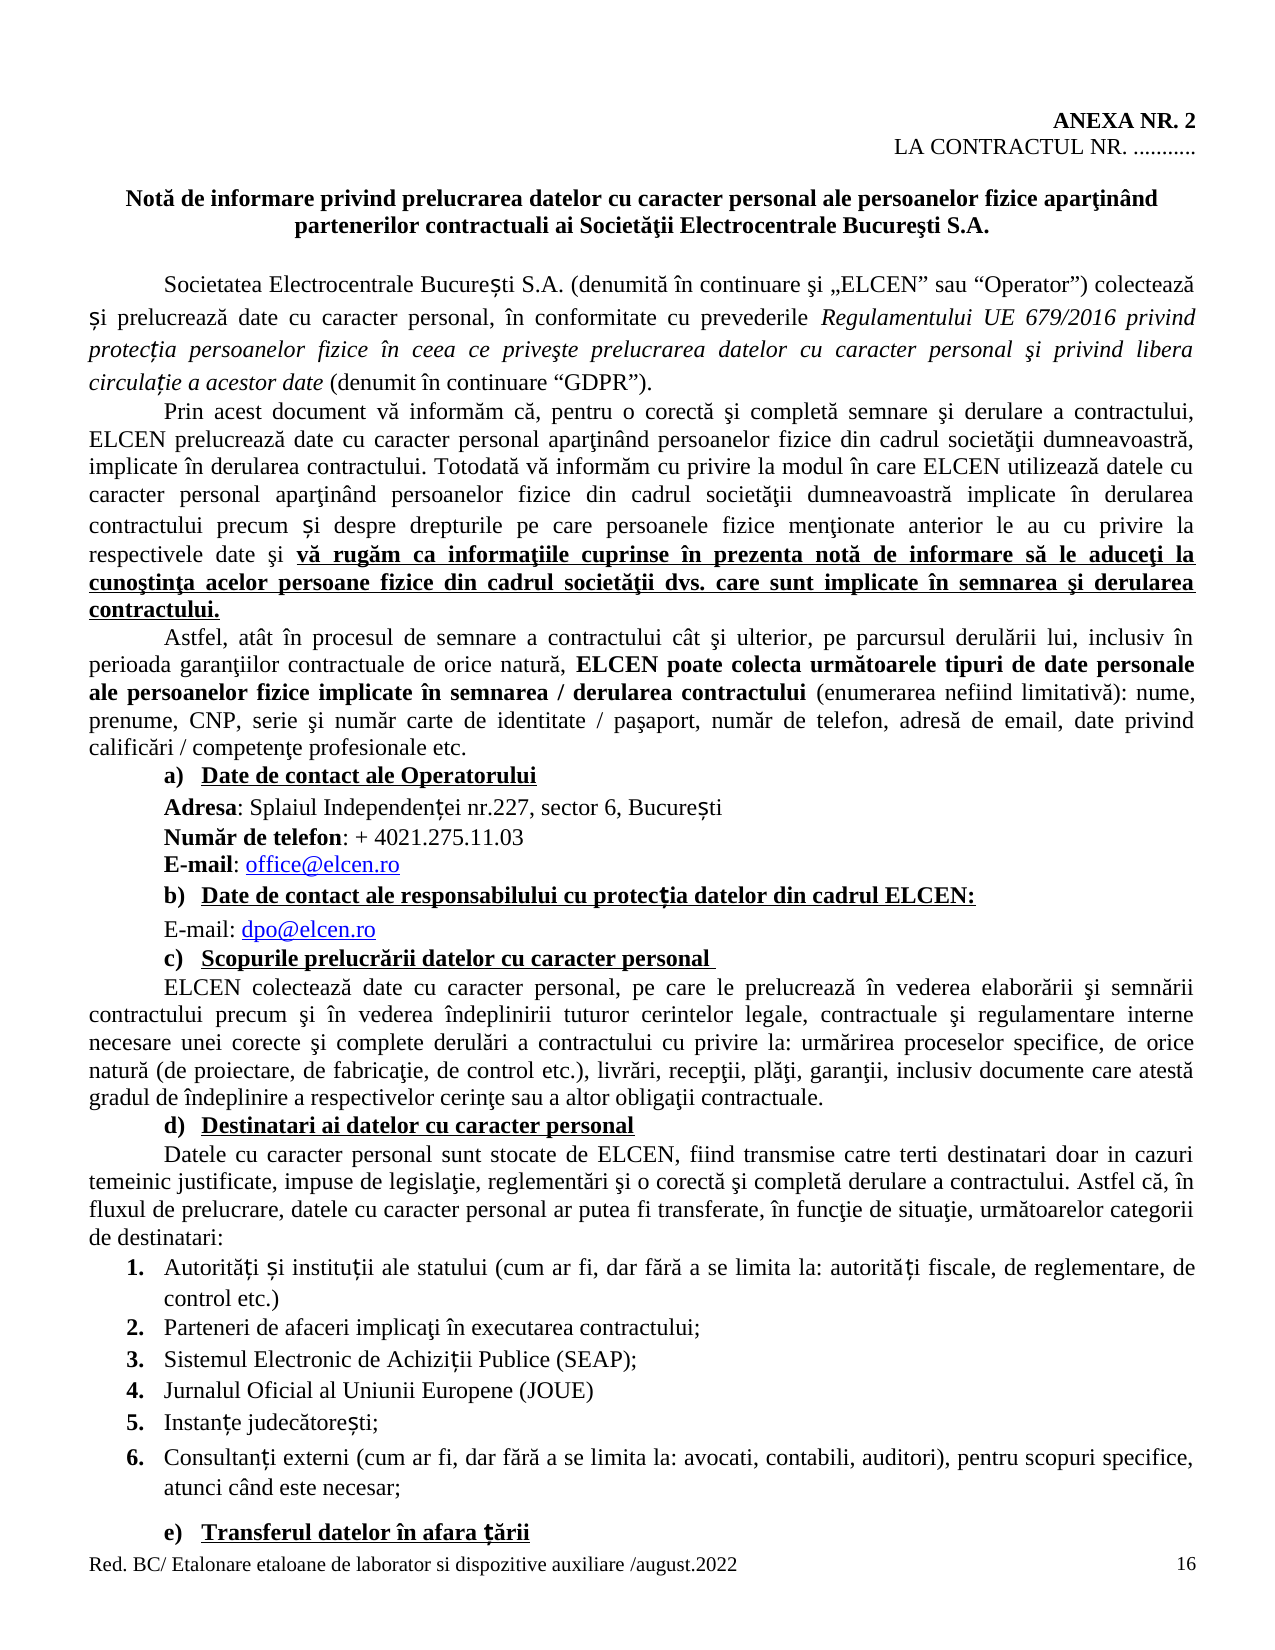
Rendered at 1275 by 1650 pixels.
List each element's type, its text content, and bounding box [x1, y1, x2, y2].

list Sistemul Electronic de Achiziții Publice (SEAP); [126, 1342, 1196, 1375]
list Scopurile prelucrării datelor cu caracter personal [164, 943, 1196, 971]
list Parteneri de afaceri implicaţi în executarea contractului; [126, 1313, 1196, 1341]
list Autorități și instituții ale statului (cum ar fi, dar fără a se limita la: autorități fiscale, de reglementare, de control etc.) [126, 1250, 1196, 1312]
text Notă de informare privind prelucrarea datelor cu caracter personal ale persoanelor fizice aparţinând partenerilor contractuali ai Societăţii Electrocentrale Bucureşti S.A. [89, 184, 1196, 239]
list Transferul datelor în afara țării [164, 1515, 1196, 1547]
list Jurnalul Oficial al Uniunii Europene (JOUE) [126, 1376, 1196, 1404]
text E-mail: office@elcen.ro [89, 850, 1196, 878]
text Datele cu caracter personal sunt stocate de ELCEN, fiind transmise catre terti destinatari doar in cazuri temeinic justificate, impuse de legislaţie, reglementări şi o corectă şi completă derulare a contractului. Astfel că, în fluxul de prelucrare, datele cu caracter personal ar putea fi transferate, în funcţie de situaţie, următoarelor categorii de destinatari: [89, 1140, 1196, 1250]
list Destinatari ai datelor cu caracter personal [164, 1111, 1196, 1138]
text LA CONTRACTUL NR. ........... [89, 133, 1196, 160]
text Astfel, atât în procesul de semnare a contractului cât şi ulterior, pe parcursul derulării lui, inclusiv în perioada garanţiilor contractuale de orice natură, ELCEN poate colecta următoarele tipuri de date personale ale persoanelor fizice implicate în semnarea / derularea contractului (enumerarea nefiind limitativă): nume, prenume, CNP, serie şi număr carte de identitate / paşaport, număr de telefon, adresă de email, date privind calificări / competenţe profesionale etc. [89, 623, 1196, 761]
text Societatea Electrocentrale București S.A. (denumită în continuare şi „ELCEN” sau “Operator”) colectează și prelucrează date cu caracter personal, în conformitate cu prevederile Regulamentului UE 679/2016 privind protecția persoanelor fizice în ceea ce priveşte prelucrarea datelor cu caracter personal şi privind libera circulație a acestor date (denumit în continuare “GDPR”). [89, 267, 1196, 397]
text anexa nr. 2 [89, 107, 1196, 133]
text Adresa: Splaiul Independenței nr.227, sector 6, București [89, 790, 1196, 822]
text Număr de telefon: + 4021.275.11.03 [89, 822, 1196, 850]
list Date de contact ale Operatorului [164, 761, 1196, 788]
list Date de contact ale responsabilului cu protecția datelor din cadrul ELCEN: [164, 878, 1262, 910]
text ELCEN colectează date cu caracter personal, pe care le prelucrează în vederea elaborării şi semnării contractului precum şi în vederea îndeplinirii tuturor cerintelor legale, contractuale şi regulamentare interne necesare unei corecte şi complete derulări a contractului cu privire la: urmărirea proceselor specifice, de orice natură (de proiectare, de fabricaţie, de control etc.), livrări, recepţii, plăţi, garanţii, inclusiv documente care atestă gradul de îndeplinire a respectivelor cerinţe sau a altor obligaţii contractuale. [89, 973, 1196, 1111]
text Prin acest document vă informăm că, pentru o corectă şi completă semnare şi derulare a contractului, ELCEN prelucrează date cu caracter personal aparţinând persoanelor fizice din cadrul societăţii dumneavoastră, implicate în derularea contractului. Totodată vă informăm cu privire la modul în care ELCEN utilizează datele cu caracter personal aparţinând persoanelor fizice din cadrul societăţii dumneavoastră implicate în derularea contractului precum și despre drepturile pe care persoanele fizice menţionate anterior le au cu privire la respectivele date şi vă rugăm ca informaţiile cuprinse în prezenta notă de informare să le aduceţi la cunoştinţa acelor persoane fizice din cadrul societăţii dvs. care sunt implicate în semnarea şi derularea contractului. [89, 397, 1196, 592]
list Consultanți externi (cum ar fi, dar fără a se limita la: avocati, contabili, auditori), pentru scopuri specifice, atunci când este necesar; [126, 1439, 1196, 1501]
list Instanțe judecătorești; [126, 1405, 1196, 1438]
text E-mail: dpo@elcen.ro [89, 915, 1196, 943]
